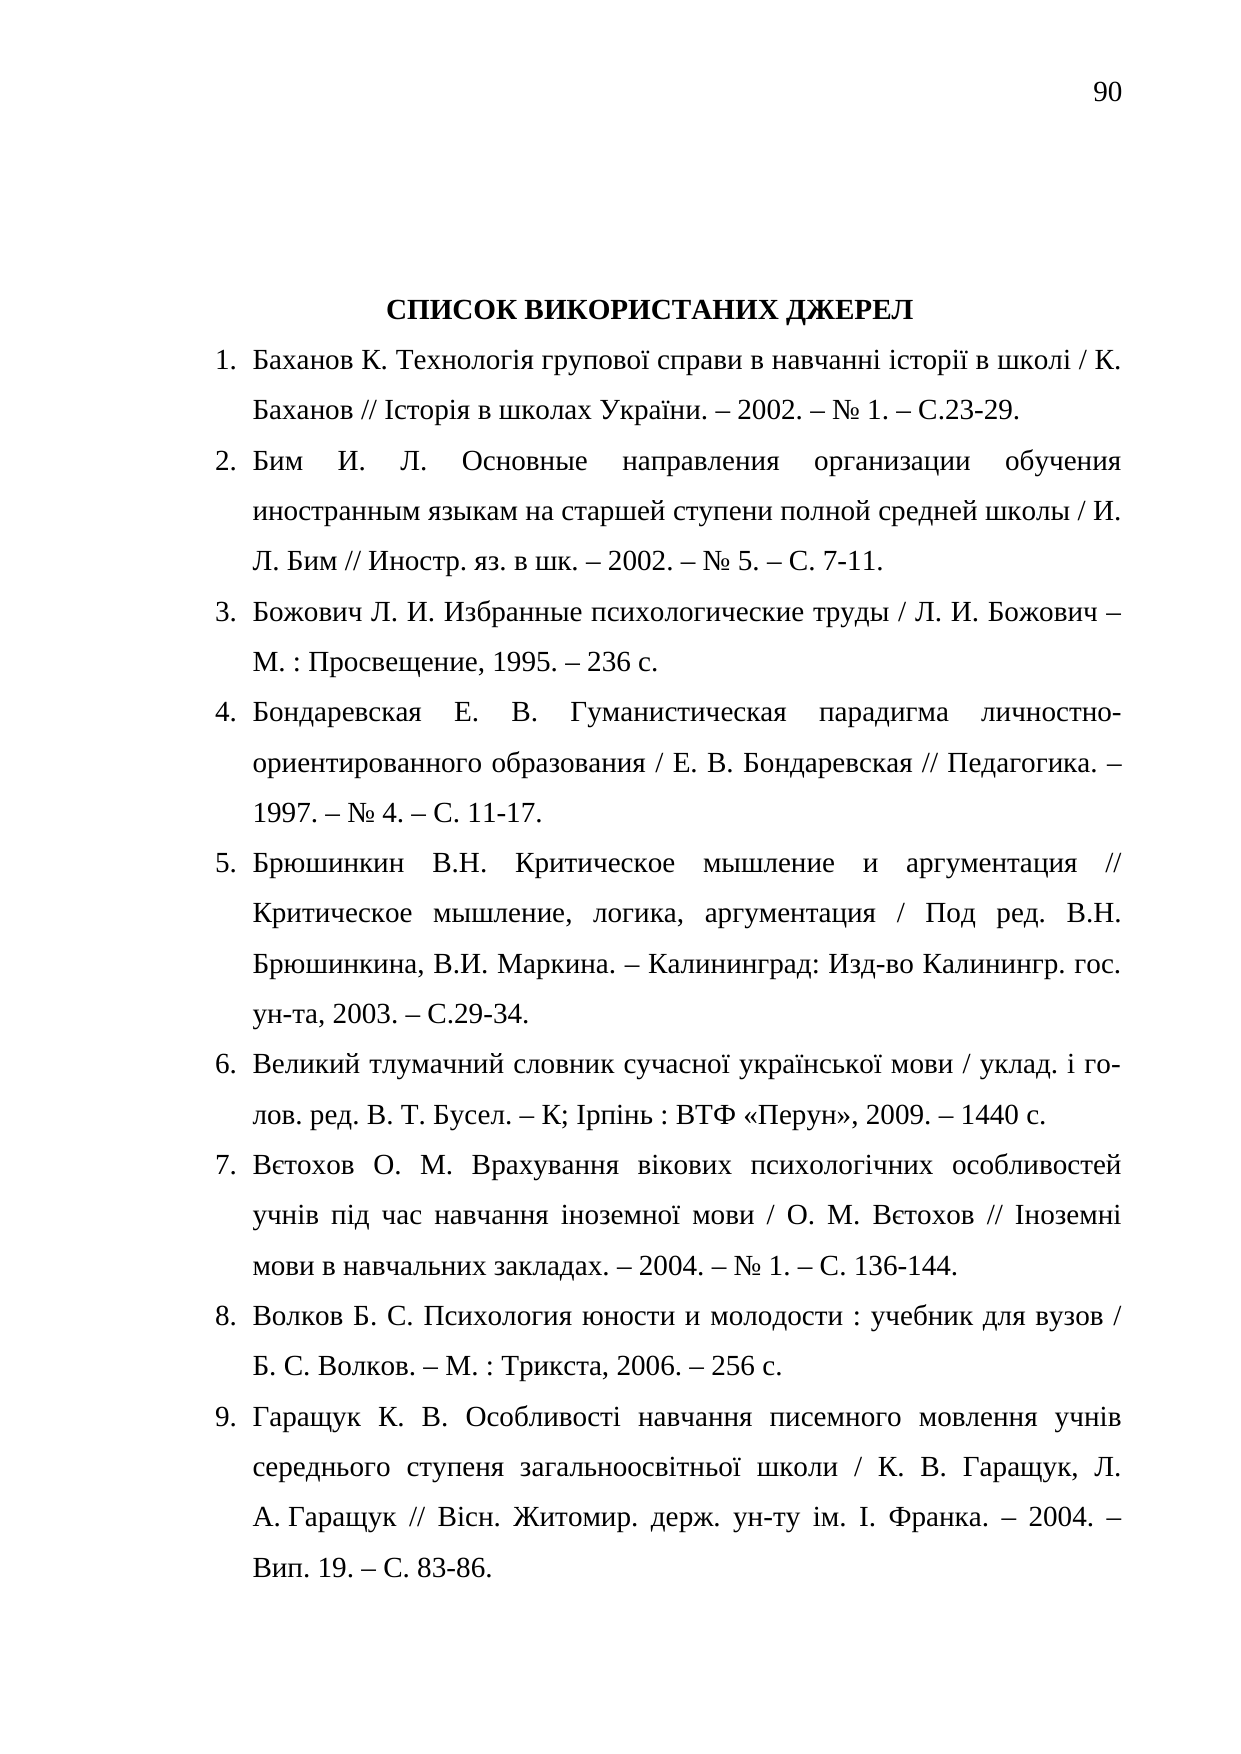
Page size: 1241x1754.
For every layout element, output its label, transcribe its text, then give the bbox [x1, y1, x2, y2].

subtitle Список використаних джерел [177, 292, 1122, 325]
list Божович Л. И. Избранные психологические труды / Л. И. Божович – М. : Просвещение, 1995. – 236 с. [215, 594, 1122, 678]
list Баханов К. Технологія групової справи в навчанні історії в школі / К. Баханов // Історія в школах України. – 2002. – № 1. – С.23-29. [215, 342, 1122, 426]
list Гаращук К. В. Особливості навчання писемного мовлення учнів середнього ступеня загальноосвітньої школи / К. В. Гаращук, Л. А. Гаращук // Вісн. Житомир. держ. ун-ту ім. І. Франка. – 2004. – Вип. 19. – С. 83-86. [215, 1399, 1122, 1583]
list Бондаревская Е. В. Гуманистическая парадигма личностно- ориентированного образования / Е. В. Бондаревская // Педагогика. – 1997. – № 4. – С. 11-17. [215, 694, 1122, 828]
list Великий тлумачний словник сучасної української мови / уклад. і го-лов. ред. В. Т. Бусел. – К; Ірпінь : ВТФ «Перун», 2009. – 1440 с. [215, 1047, 1122, 1130]
list Бим И. Л. Основные направления организации обучения иностранным языкам на старшей ступени полной средней школы / И. Л. Бим // Иностр. яз. в шк. – 2002. – № 5. – С. 7-11. [215, 443, 1122, 577]
list Вєтохов О. М. Врахування вікових психологічних особливостей учнів під час навчання іноземної мови / О. М. Вєтохов // Іноземні мови в навчальних закладах. – 2004. – № 1. – С. 136-144. [215, 1147, 1122, 1281]
list Брюшинкин В.Н. Критическое мышление и аргументация // Критическое мышление, логика, аргументация / Под ред. В.Н. Брюшинкина, В.И. Маркина. – Калининград: Изд-во Калинингр. гос. ун-та, 2003. – С.29-34. [215, 845, 1122, 1030]
list Волков Б. С. Психология юности и молодости : учебник для вузов / Б. С. Волков. – М. : Трикста, 2006. – 256 с. [215, 1298, 1122, 1382]
